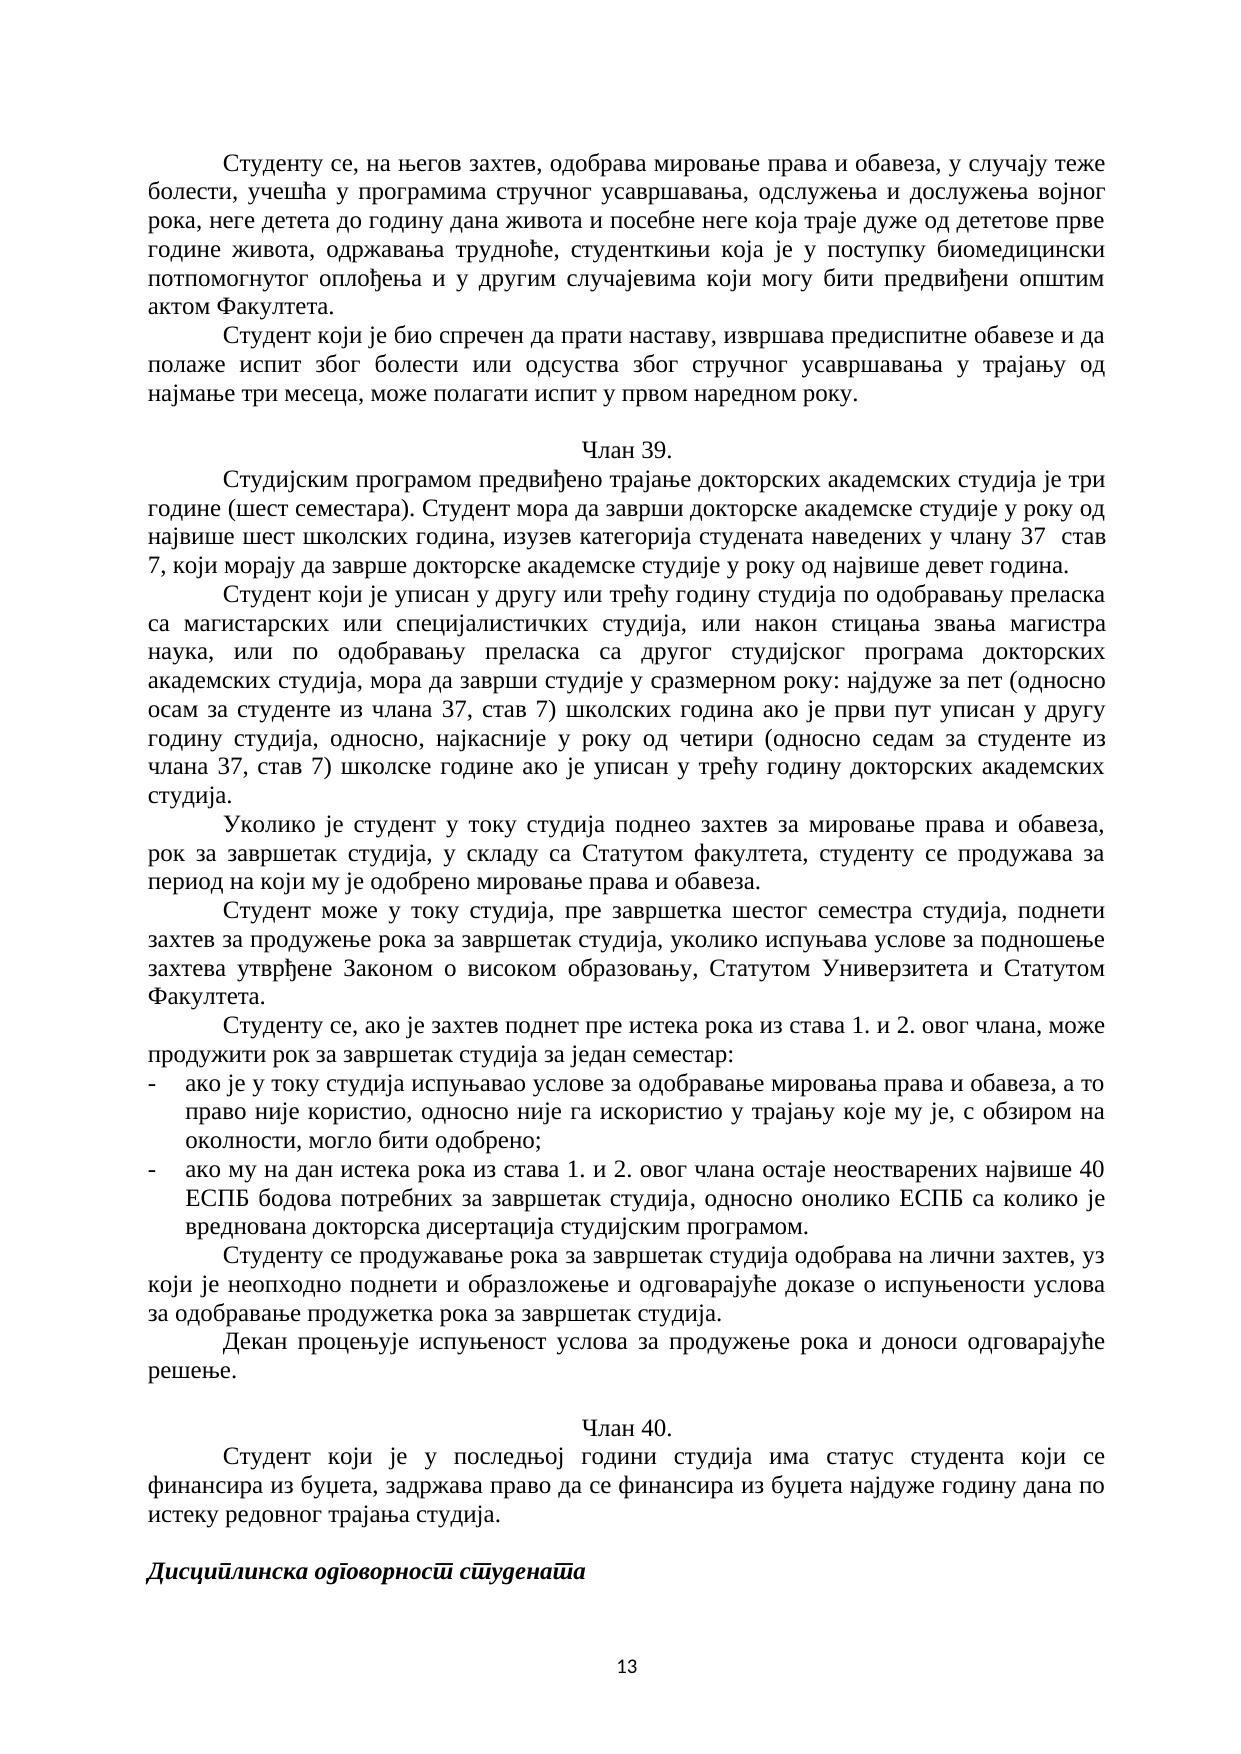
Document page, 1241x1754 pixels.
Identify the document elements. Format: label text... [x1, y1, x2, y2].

text Уколико је студент у току студија поднео захтев за мировање права и обавеза, рок за завршетак студија, у складу са Статутом факултета, студенту се продужава за период на који му је одобрено мировање права и обавеза. [148, 809, 1106, 895]
list ако је у току студија испуњавао услове за одобравање мировања права и обавеза, а то право није користио, односно није га искористио у трајању које му је, с обзиром на околности, могло бити одобрено; [148, 1068, 1106, 1154]
text Студент може у току студија, пре завршетка шестог семестра студија, поднети захтев за продужење рока за завршетак студија, уколико испуњава услове за подношење захтева утврђене Законом о високом образовању, Статутом Универзитета и Статутом Факултета. [148, 895, 1106, 1010]
text Студенту се, на његов захтев, одобрава мировање права и обавеза, у случају теже болести, учешћа у програмима стручног усавршавања, одслужења и дослужења војног рока, неге детета до годину дана живота и посебне неге која траје дуже од дететове прве године живота, одржавања трудноће, студенткињи која је у поступку биомедицински потпомогнутог оплођења и у другим случајевима који могу бити предвиђени општим актом Факултета. [148, 148, 1106, 320]
text Студенту се, ако је захтев поднет пре истека рока из става 1. и 2. овог члана, може продужити рок за завршетак студија за један семестар: [148, 1010, 1106, 1068]
text Студент који је био спречен да прати наставу, извршава предиспитне обавезе и да полаже испит због болести или одсуства због стручног усавршавања у трајању од најмање три месеца, може полагати испит у првом наредном року. [148, 320, 1106, 406]
text Студијским програмом предвиђено трајање докторских академских студија је три године (шест семестара). Студент мора да заврши докторске академске студије у року од највише шест школских година, изузев категорија студената наведених у члану 37 став 7, који морају да заврше докторске академске студије у року од највише девет година. [148, 464, 1106, 579]
list ако му на дан истека рока из става 1. и 2. овог члана остаје неостварених највише 40 ЕСПБ бодова потребних за завршетак студија, односно онолико ЕСПБ са колико је вреднована докторска дисертација студијским програмом. [148, 1154, 1106, 1240]
text Студенту се продужавање рока за завршетак студија одобрава на лични захтев, уз који је неопходно поднети и образложење и одговарајуће доказе о испуњености услова за одобравање продужетка рока за завршетак студија. [148, 1240, 1106, 1326]
text Студент који је уписан у другу или трећу годину студија по одобравању преласка са магистарских или специјалистичких студија, или након стицања звања магистра наука, или по одобравању преласка са другог студијског програма докторских академских студија, мора да заврши студије у сразмерном року: најдуже за пет (односно осам за студенте из члана 37, став 7) школских година ако је први пут уписан у другу годину студија, односно, најкасније у року од четири (односно седам за студенте из члана 37, став 7) школске године ако је уписан у трећу годину докторских академских студија. [148, 579, 1106, 809]
text Декан процењује испуњеност услова за продужење рока и доноси одговарајуће решење. [148, 1326, 1106, 1384]
text Члан 39. [148, 435, 1106, 464]
text Студент који је у последњој години студија има статус студента који се финансира из буџета, задржава право да се финансира из буџета најдуже годину дана по истеку редовног трајања студија. [148, 1441, 1106, 1528]
text Дисциплинска одговорност студената [148, 1556, 1106, 1585]
text Члан 40. [148, 1413, 1106, 1441]
